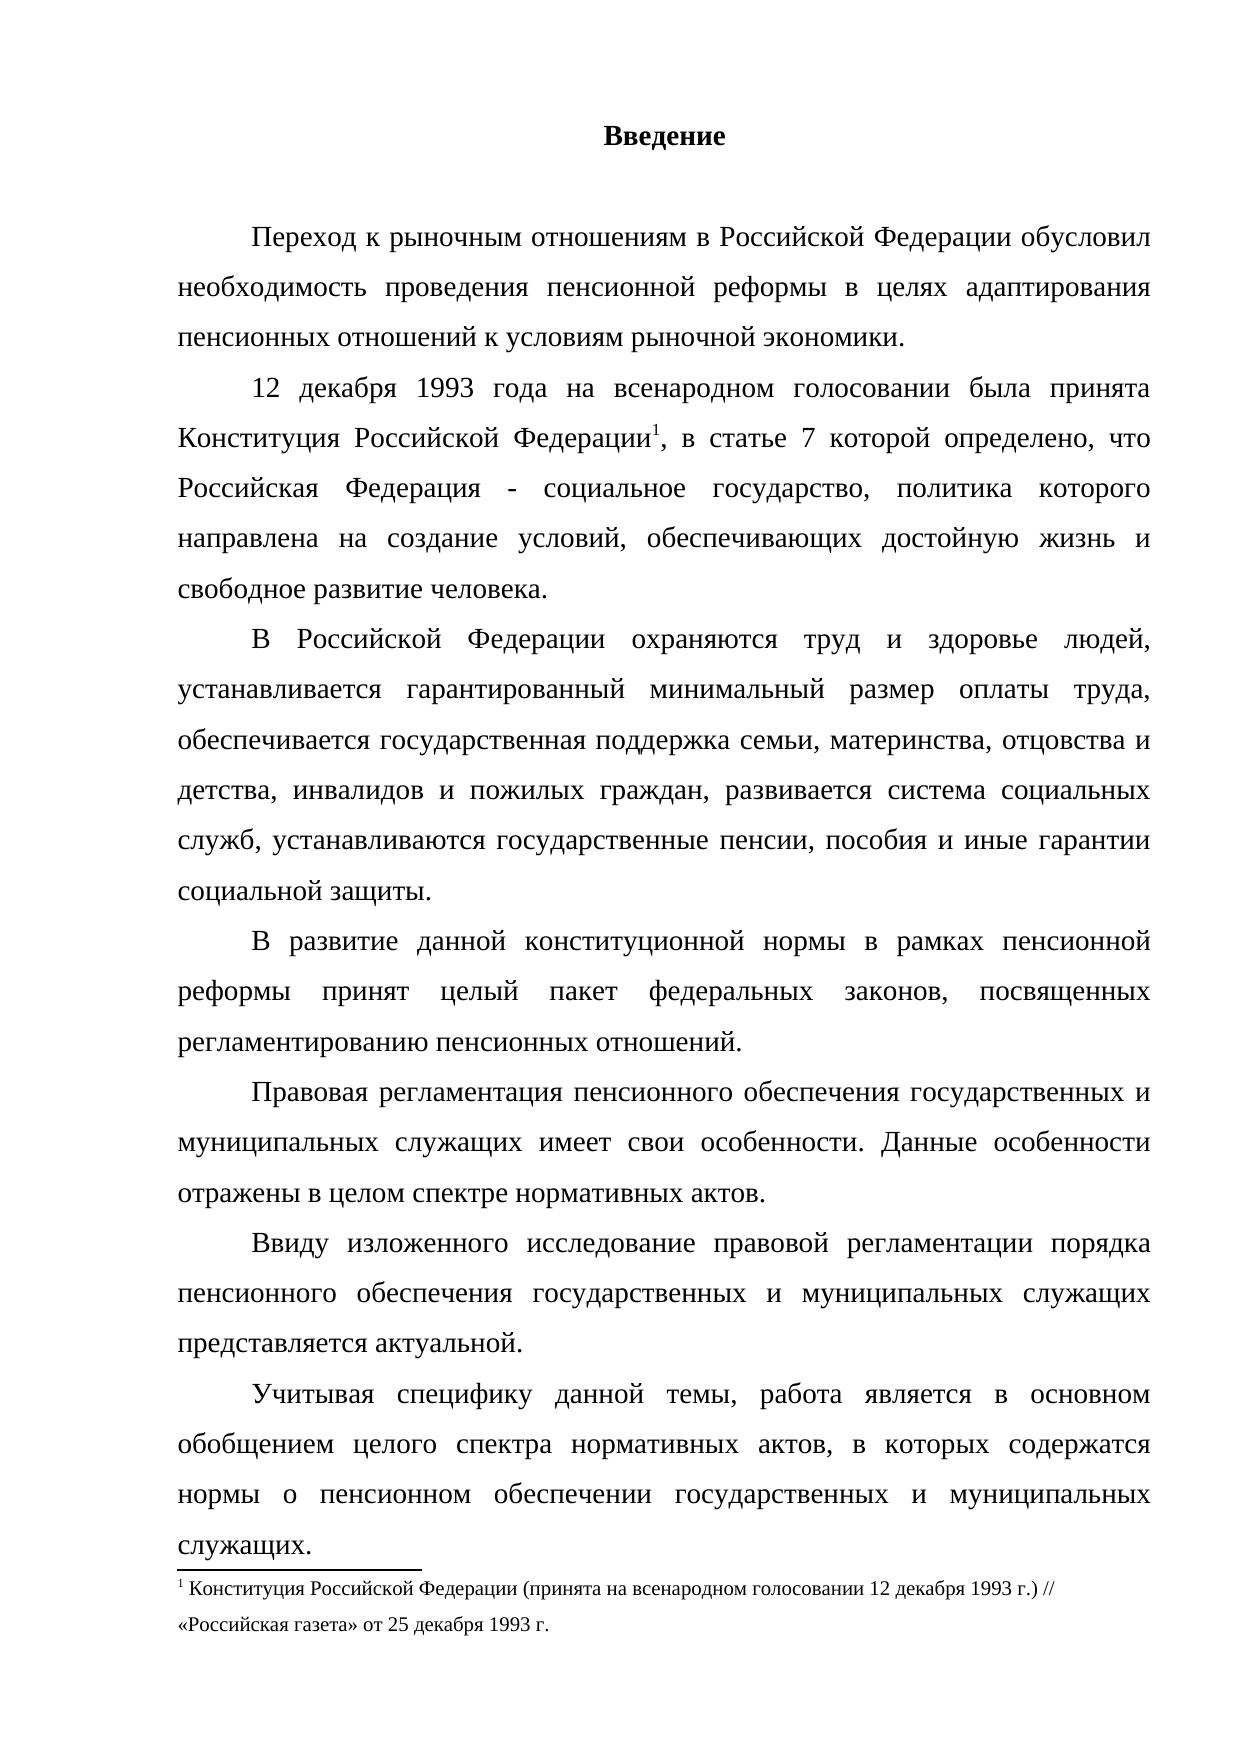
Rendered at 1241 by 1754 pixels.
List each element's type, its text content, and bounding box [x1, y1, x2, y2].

text Правовая регламентация пенсионного обеспечения государственных и муниципальных служащих имеет свои особенности. Данные особенности отражены в целом спектре нормативных актов. [177, 1074, 1152, 1208]
text В Российской Федерации охраняются труд и здоровье людей, устанавливается гарантированный минимальный размер оплаты труда, обеспечивается государственная поддержка семьи, материнства, отцовства и детства, инвалидов и пожилых граждан, развивается система социальных служб, устанавливаются государственные пенсии, пособия и иные гарантии социальной защиты. [177, 621, 1152, 906]
text 12 декабря 1993 года на всенародном голосовании была принята Конституция Российской Федерации, в статье 7 которой определено, что Российская Федерация - социальное государство, политика которого направлена на создание условий, обеспечивающих достойную жизнь и свободное развитие человека. [177, 370, 1152, 604]
text В развитие данной конституционной нормы в рамках пенсионной реформы принят целый пакет федеральных законов, посвященных регламентированию пенсионных отношений. [177, 923, 1152, 1057]
text Учитывая специфику данной темы, работа является в основном обобщением целого спектра нормативных актов, в которых содержатся нормы о пенсионном обеспечении государственных и муниципальных служащих. [177, 1376, 1152, 1560]
text Переход к рыночным отношениям в Российской Федерации обусловил необходимость проведения пенсионной реформы в целях адаптирования пенсионных отношений к условиям рыночной экономики. [177, 219, 1152, 353]
text Ввиду изложенного исследование правовой регламентации порядка пенсионного обеспечения государственных и муниципальных служащих представляется актуальной. [177, 1225, 1152, 1359]
text Введение [177, 118, 1152, 152]
